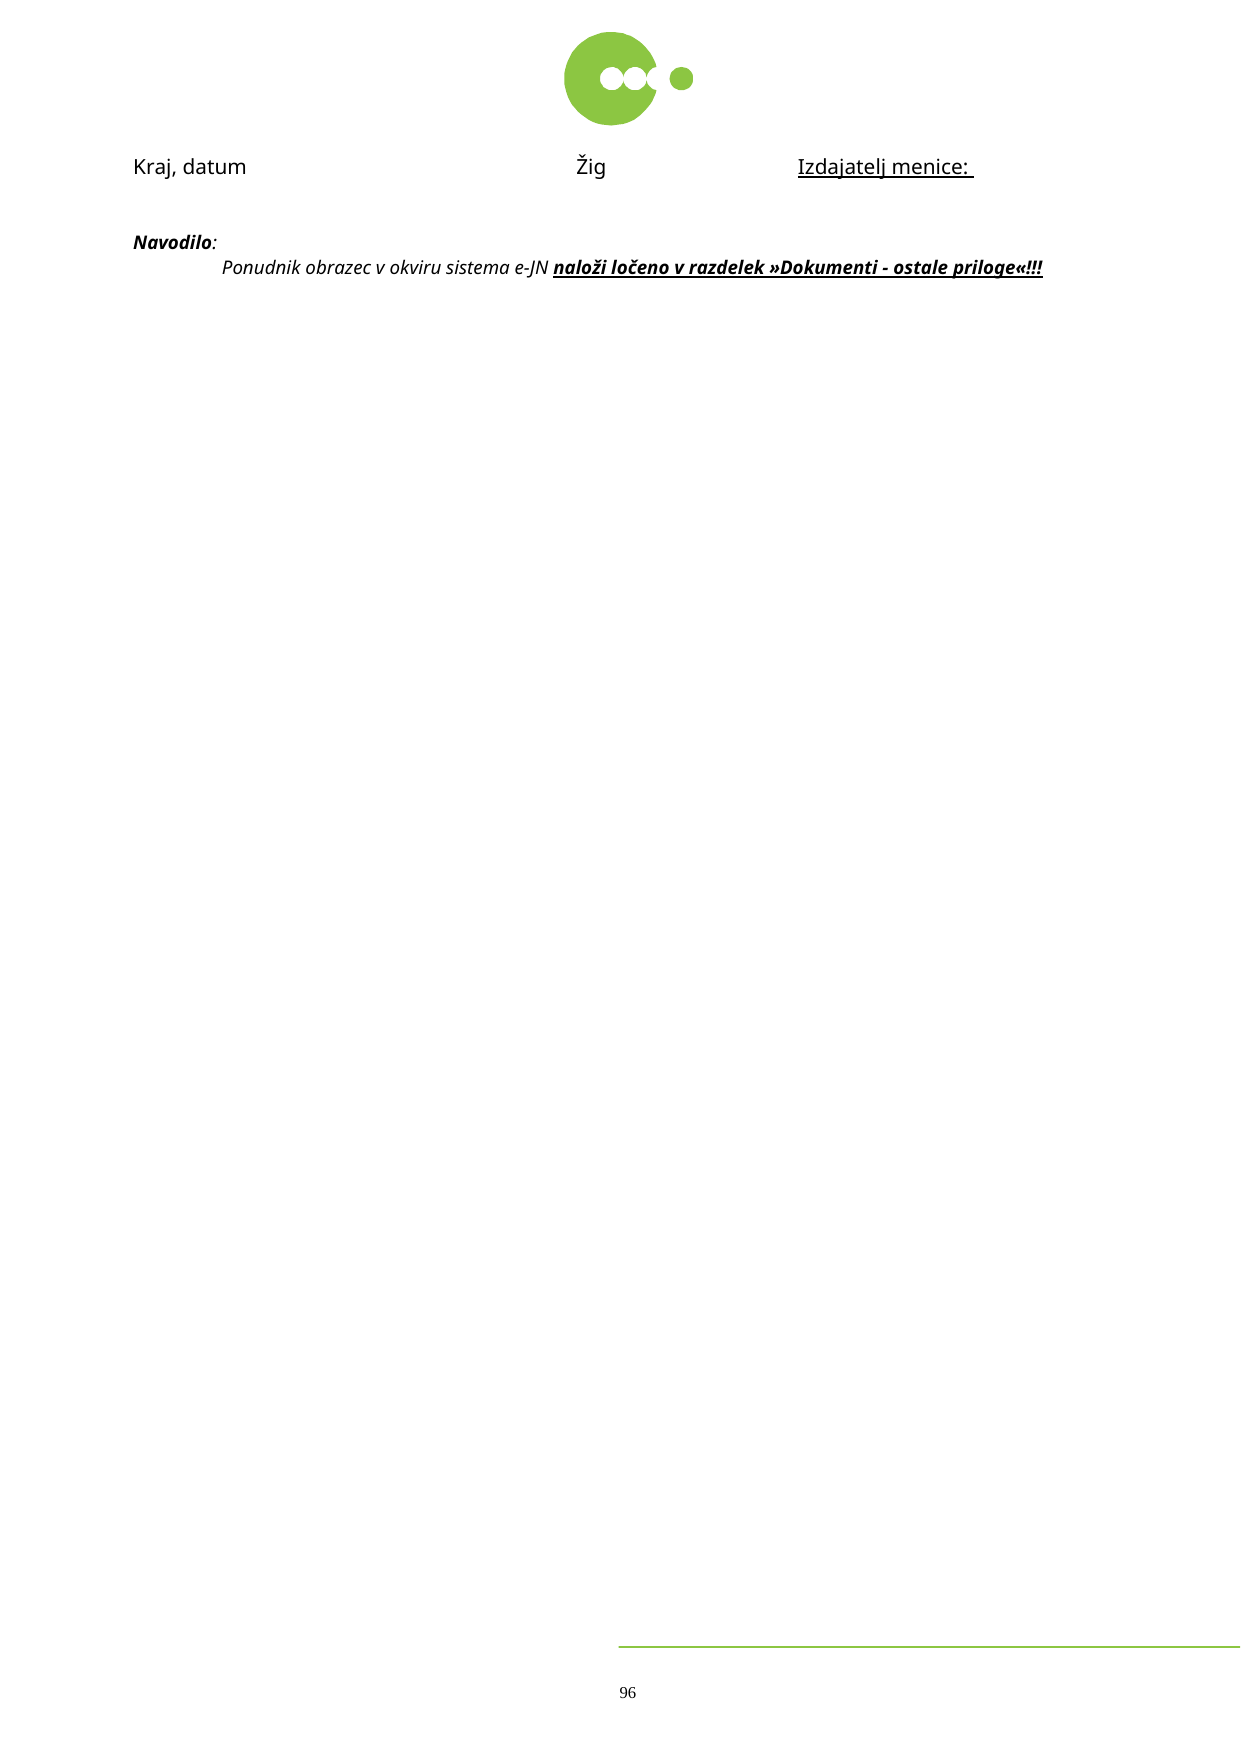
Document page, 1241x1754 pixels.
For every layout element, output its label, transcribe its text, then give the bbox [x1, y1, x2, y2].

text Navodilo: [133, 229, 1122, 254]
text Ponudnik obrazec v okviru sistema e-JN naloži ločeno v razdelek »Dokumenti - ostale priloge«!!! [133, 254, 1122, 280]
text Kraj, datum Žig Izdajatelj menice: [133, 152, 1122, 181]
